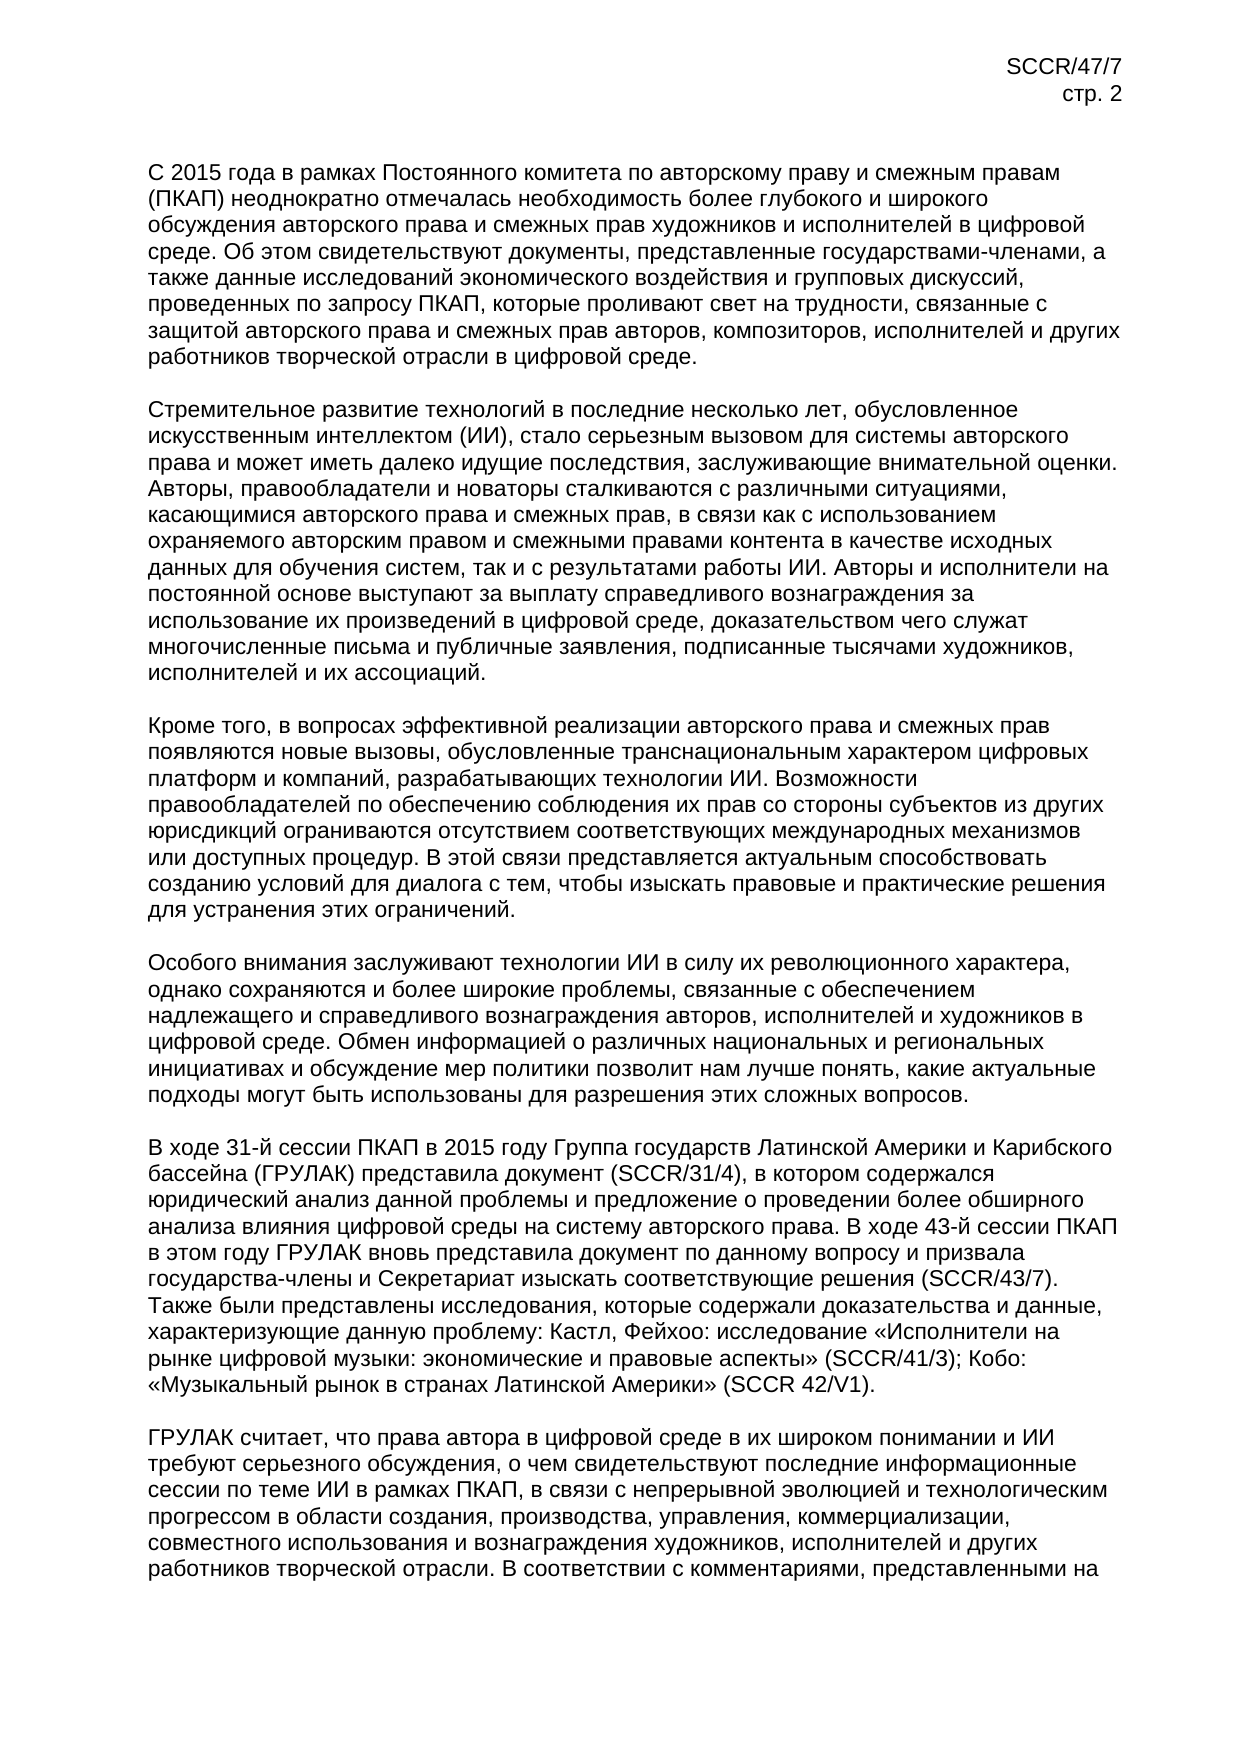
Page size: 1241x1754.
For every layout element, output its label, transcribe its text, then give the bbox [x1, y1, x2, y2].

text Кроме того, в вопросах эффективной реализации авторского права и смежных прав появляются новые вызовы, обусловленные транснациональным характером цифровых платформ и компаний, разрабатывающих технологии ИИ. Возможности правообладателей по обеспечению соблюдения их прав со стороны субъектов из других юрисдикций ограниваются отсутствием соответствующих международных механизмов или доступных процедур. В этой связи представляется актуальным способствовать созданию условий для диалога с тем, чтобы изыскать правовые и практические решения для устранения этих ограничений. [148, 712, 1122, 923]
text Особого внимания заслуживают технологии ИИ в силу их революционного характера, однако сохраняются и более широкие проблемы, связанные с обеспечением надлежащего и справедливого вознаграждения авторов, исполнителей и художников в цифровой среде. Обмен информацией о различных национальных и региональных инициативах и обсуждение мер политики позволит нам лучше понять, какие актуальные подходы могут быть использованы для разрешения этих сложных вопросов. [148, 949, 1122, 1107]
text В ходе 31-й сессии ПКАП в 2015 году Группа государств Латинской Америки и Карибского бассейна (ГРУЛАК) представила документ (SCCR/31/4), в котором содержался юридический анализ данной проблемы и предложение о проведении более обширного анализа влияния цифровой среды на систему авторского права. В ходе 43-й сессии ПКАП в этом году ГРУЛАК вновь представила документ по данному вопросу и призвала государства-члены и Секретариат изыскать соответствующие решения (SCCR/43/7). Также были представлены исследования, которые содержали доказательства и данные, характеризующие данную проблему: Кастл, Фейхоо: исследование «Исполнители на рынке цифровой музыки: экономические и правовые аспекты» (SCCR/41/3); Кобо: «Музыкальный рынок в странах Латинской Америки» (SCCR 42/V1). [148, 1134, 1122, 1397]
text С 2015 года в рамках Постоянного комитета по авторскому праву и смежным правам (ПКАП) неоднократно отмечалась необходимость более глубокого и широкого обсуждения авторского права и смежных прав художников и исполнителей в цифровой среде. Об этом свидетельствуют документы, представленные государствами-членами, а также данные исследований экономического воздействия и групповых дискуссий, проведенных по запросу ПКАП, которые проливают свет на трудности, связанные с защитой авторского права и смежных прав авторов, композиторов, исполнителей и других работников творческой отрасли в цифровой среде. [148, 158, 1122, 369]
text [148, 1423, 1122, 1582]
text Стремительное развитие технологий в последние несколько лет, обусловленное искусственным интеллектом (ИИ), стало серьезным вызовом для системы авторского права и может иметь далеко идущие последствия, заслуживающие внимательной оценки. Авторы, правообладатели и новаторы сталкиваются с различными ситуациями, касающимися авторского права и смежных прав, в связи как с использованием охраняемого авторским правом и смежными правами контента в качестве исходных данных для обучения систем, так и с результатами работы ИИ. Авторы и исполнители на постоянной основе выступают за выплату справедливого вознаграждения за использование их произведений в цифровой среде, доказательством чего служат многочисленные письма и публичные заявления, подписанные тысячами художников, исполнителей и их ассоциаций. [148, 396, 1122, 686]
